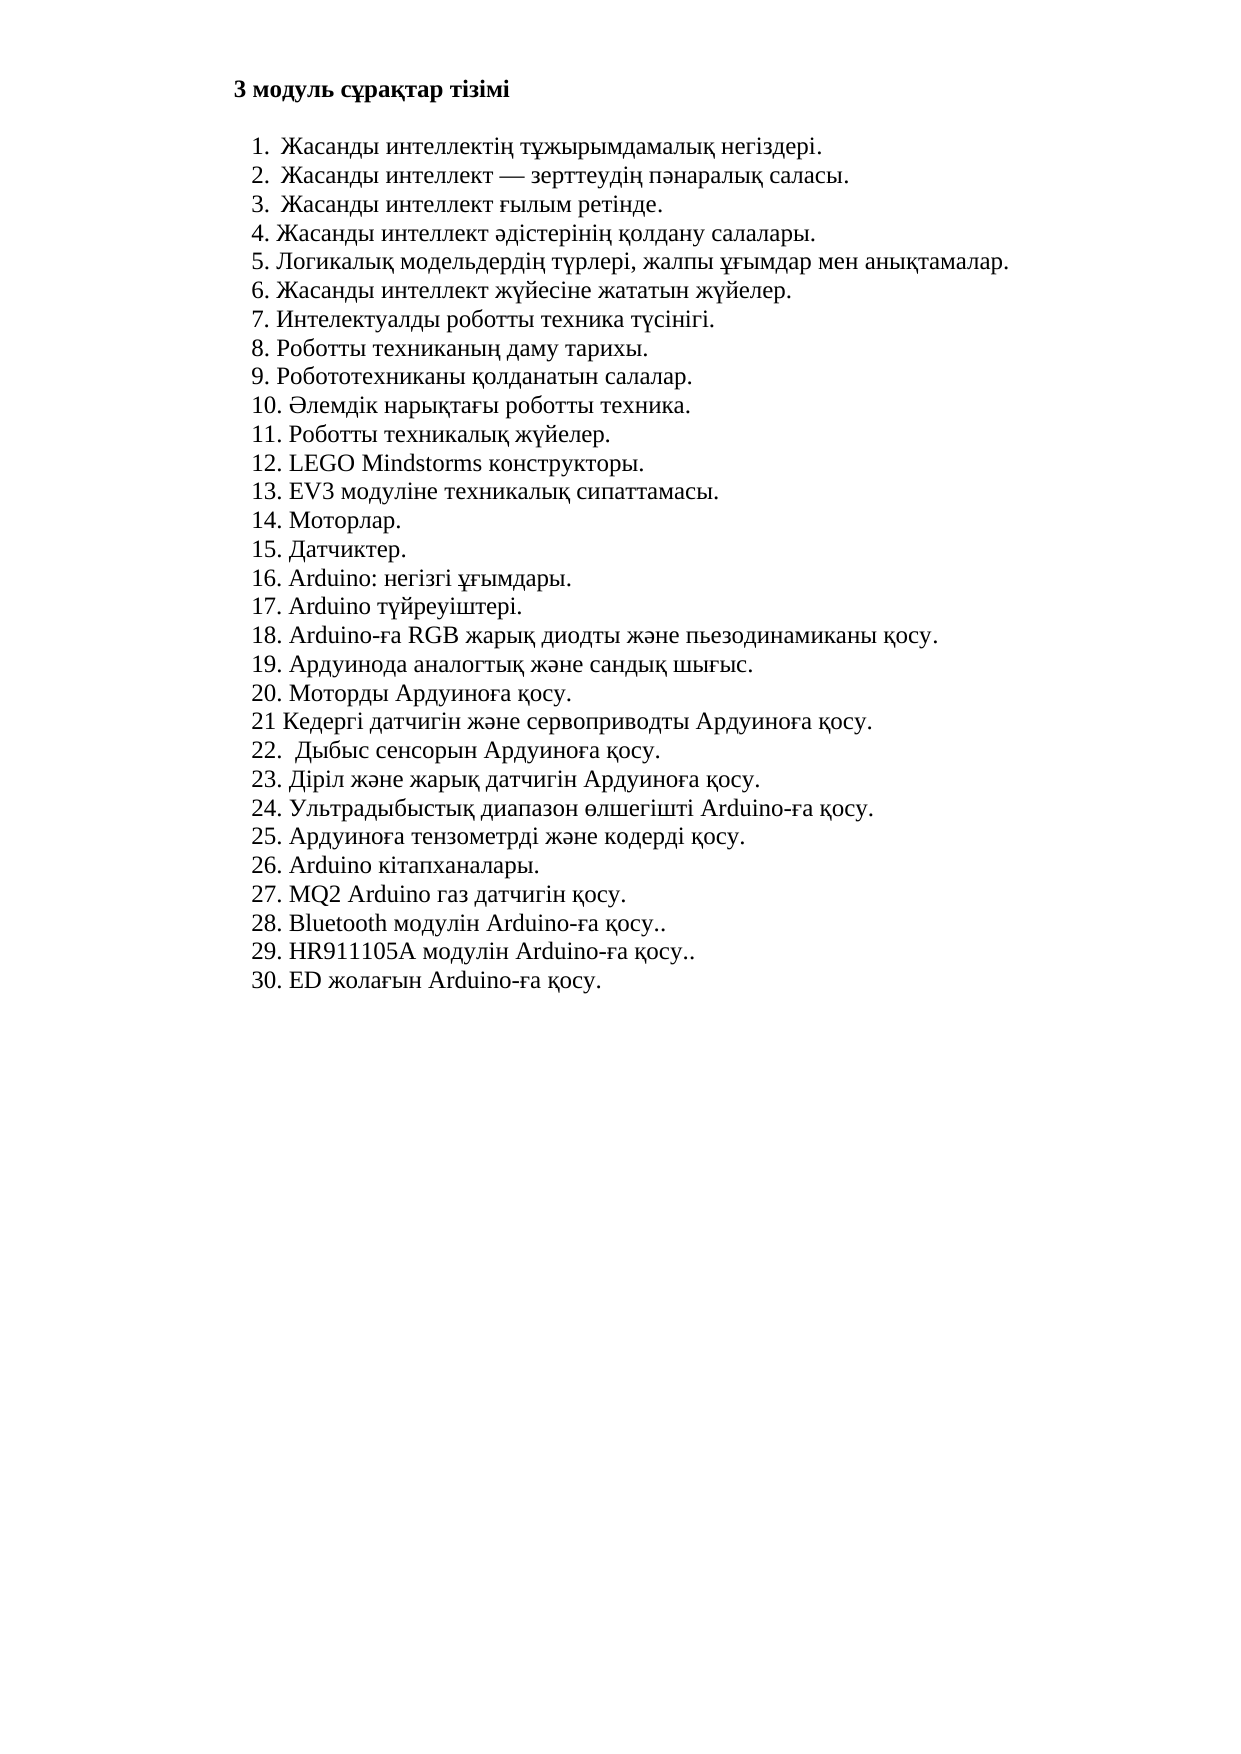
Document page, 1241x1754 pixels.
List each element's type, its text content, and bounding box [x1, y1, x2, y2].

text 17. Arduino түйреуіштері. [177, 591, 1152, 620]
list Жасанды интеллект — зерттеудің пәнаралық саласы. [177, 160, 1152, 189]
text 29. HR911105A модулін Arduino-ға қосу.. [177, 936, 1152, 965]
list Жасанды интеллектің тұжырымдамалық негіздері. [251, 131, 1152, 160]
text 6. Жасанды интеллект жүйесіне жататын жүйелер. [177, 275, 1152, 304]
text 16. Arduino: негізгі ұғымдары. [177, 563, 1152, 591]
list Жасанды интеллект ғылым ретінде. [177, 189, 1152, 218]
text 9. Робототехниканы қолданатын салалар. [177, 361, 1152, 390]
text 7. Интелектуалды роботты техника түсінігі. [177, 304, 1152, 333]
text 30. ED жолағын Arduino-ға қосу. [177, 965, 1152, 994]
text 26. Arduino кітапханалары. [177, 850, 1152, 879]
text 13. EV3 модуліне техникалық сипаттамасы. [177, 476, 1152, 505]
text 21 Кедергі датчигін және сервоприводты Ардуиноға қосу. [177, 706, 1152, 735]
text 11. Роботты техникалық жүйелер. [177, 419, 1152, 448]
text 25. Ардуиноға тензометрді және кодерді қосу. [177, 821, 1152, 850]
text 19. Ардуинода аналогтық және сандық шығыс. [177, 649, 1152, 678]
text 15. Датчиктер. [177, 534, 1152, 563]
text 27. MQ2 Arduino газ датчигін қосу. [177, 879, 1152, 908]
text 14. Моторлар. [177, 505, 1152, 534]
text 5. Логикалық модельдердің түрлері, жалпы ұғымдар мен анықтамалар. [251, 246, 1152, 275]
text 8. Роботты техниканың даму тарихы. [177, 333, 1152, 361]
text 22. Дыбыс сенсорын Ардуиноға қосу. [177, 735, 1152, 764]
text 3 модуль сұрақтар тізімі [177, 74, 1152, 103]
text 4. Жасанды интеллект әдістерінің қолдану салалары. [177, 218, 1152, 246]
text 12. LEGO Mindstorms конструкторы. [177, 448, 1152, 476]
text 23. Діріл және жарық датчигін Ардуиноға қосу. [177, 764, 1152, 793]
text 18. Arduino-ға RGB жарық диодты және пьезодинамиканы қосу. [177, 620, 1152, 649]
text 24. Ультрадыбыстық диапазон өлшегішті Arduino-ға қосу. [177, 793, 1152, 821]
text 10. Әлемдік нарықтағы роботты техника. [177, 390, 1152, 419]
text 28. Bluetooth модулін Arduino-ға қосу.. [177, 908, 1152, 936]
text 20. Моторды Ардуиноға қосу. [177, 678, 1152, 706]
